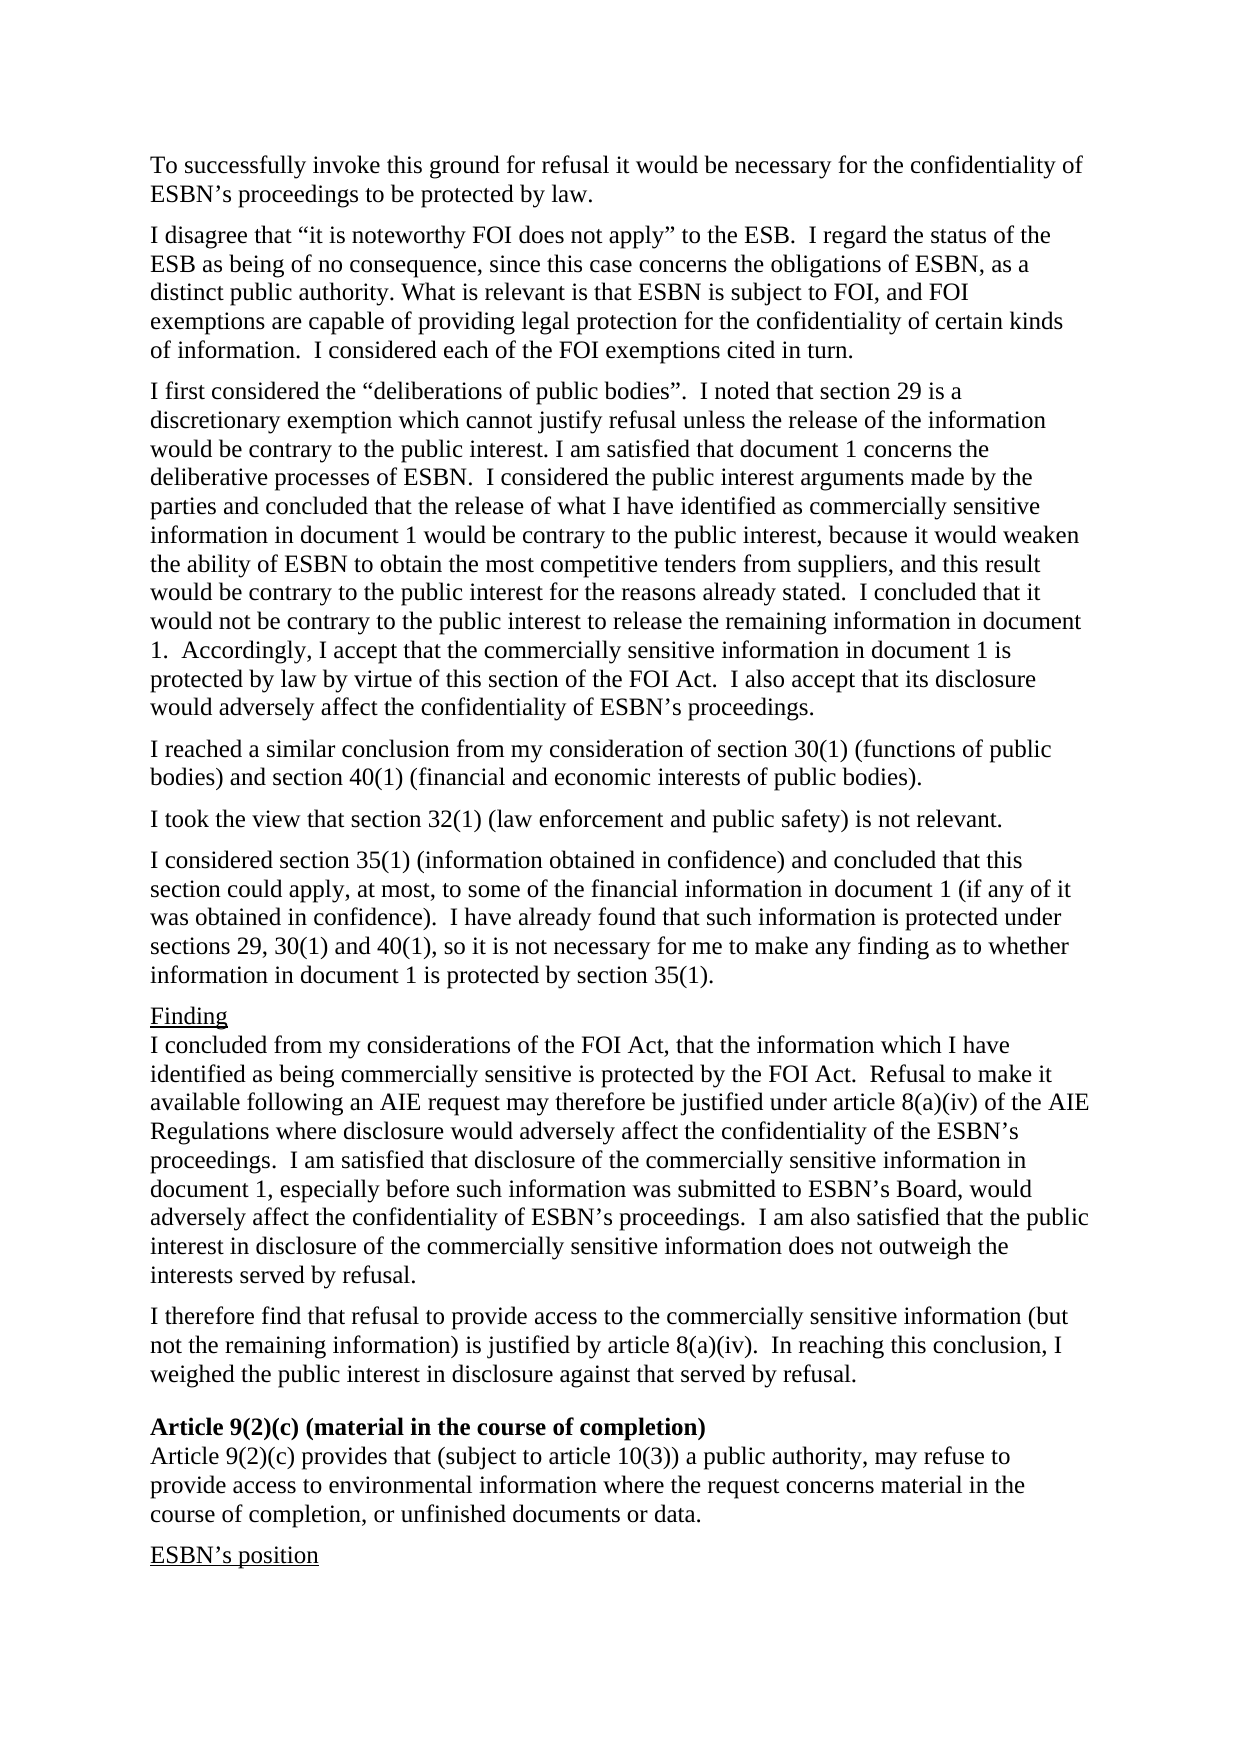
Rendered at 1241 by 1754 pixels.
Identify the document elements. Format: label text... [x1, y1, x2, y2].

text I therefore find that refusal to provide access to the commercially sensitive information (but not the remaining information) is justified by article 8(a)(iv). In reaching this conclusion, I weighed the public interest in disclosure against that served by refusal. [150, 1301, 1090, 1387]
text I first considered the “deliberations of public bodies”. I noted that section 29 is a discretionary exemption which cannot justify refusal unless the release of the information would be contrary to the public interest. I am satisfied that document 1 concerns the deliberative processes of ESBN. I considered the public interest arguments made by the parties and concluded that the release of what I have identified as commercially sensitive information in document 1 would be contrary to the public interest, because it would weaken the ability of ESBN to obtain the most competitive tenders from suppliers, and this result would be contrary to the public interest for the reasons already stated. I concluded that it would not be contrary to the public interest to release the remaining information in document 1. Accordingly, I accept that the commercially sensitive information in document 1 is protected by law by virtue of this section of the FOI Act. I also accept that its disclosure would adversely affect the confidentiality of ESBN’s proceedings. [150, 376, 1090, 721]
text I reached a similar conclusion from my consideration of section 30(1) (functions of public bodies) and section 40(1) (financial and economic interests of public bodies). [150, 734, 1090, 791]
text ESBN’s position [150, 1540, 1090, 1569]
text To successfully invoke this ground for refusal it would be necessary for the confidentiality of ESBN’s proceedings to be protected by law. [150, 150, 1090, 207]
text Article 9(2)(c) provides that (subject to article 10(3)) a public authority, may refuse to provide access to environmental information where the request concerns material in the course of completion, or unfinished documents or data. [150, 1441, 1090, 1527]
text Article 9(2)(c) (material in the course of completion) [150, 1412, 1090, 1441]
text I took the view that section 32(1) (law enforcement and public safety) is not relevant. [150, 804, 1090, 832]
text Finding [150, 1001, 1090, 1030]
text I disagree that “it is noteworthy FOI does not apply” to the ESB. I regard the status of the ESB as being of no consequence, since this case concerns the obligations of ESBN, as a distinct public authority. What is relevant is that ESBN is subject to FOI, and FOI exemptions are capable of providing legal protection for the confidentiality of certain kinds of information. I considered each of the FOI exemptions cited in turn. [150, 220, 1090, 364]
text I concluded from my considerations of the FOI Act, that the information which I have identified as being commercially sensitive is protected by the FOI Act. Refusal to make it available following an AIE request may therefore be justified under article 8(a)(iv) of the AIE Regulations where disclosure would adversely affect the confidentiality of the ESBN’s proceedings. I am satisfied that disclosure of the commercially sensitive information in document 1, especially before such information was submitted to ESBN’s Board, would adversely affect the confidentiality of ESBN’s proceedings. I am also satisfied that the public interest in disclosure of the commercially sensitive information does not outweigh the interests served by refusal. [150, 1030, 1090, 1289]
text I considered section 35(1) (information obtained in confidence) and concluded that this section could apply, at most, to some of the financial information in document 1 (if any of it was obtained in confidence). I have already found that such information is protected under sections 29, 30(1) and 40(1), so it is not necessary for me to make any finding as to whether information in document 1 is protected by section 35(1). [150, 845, 1090, 989]
